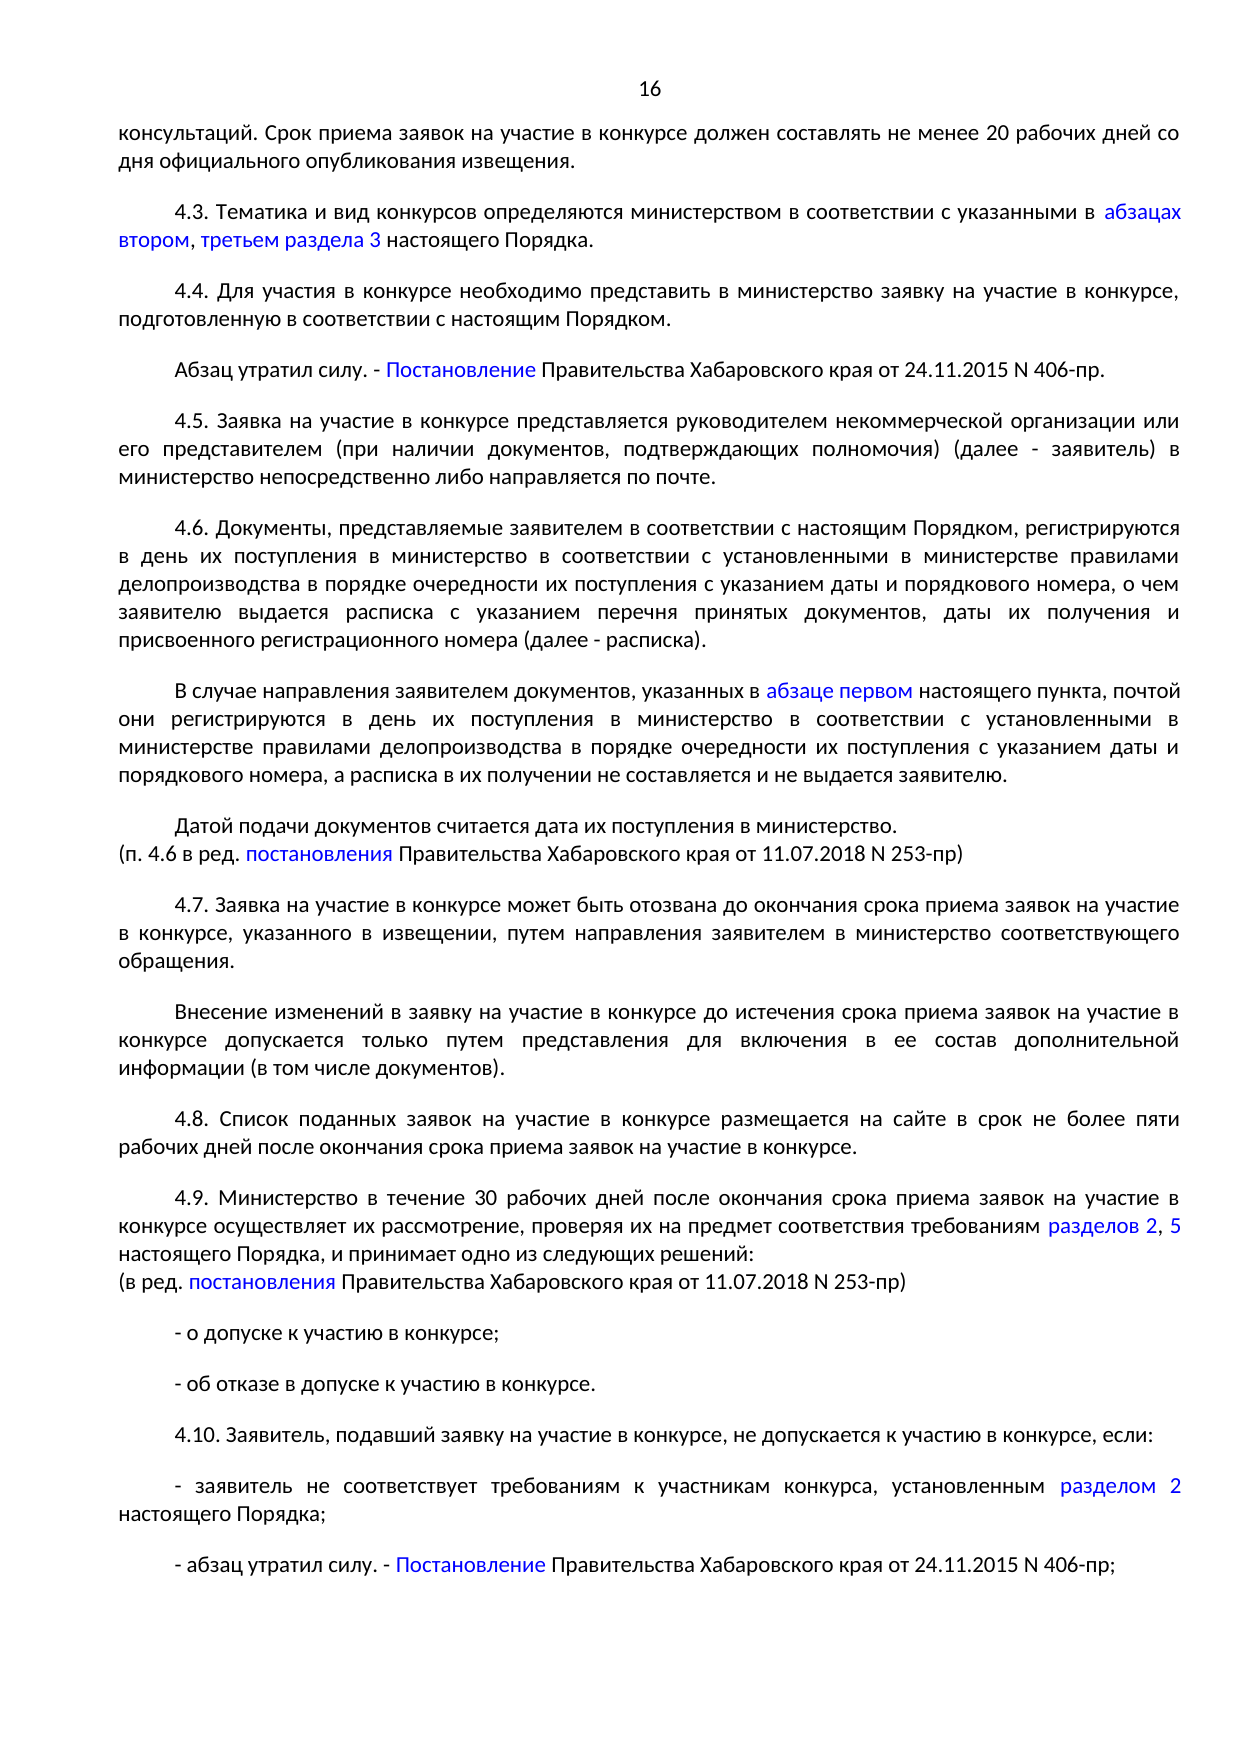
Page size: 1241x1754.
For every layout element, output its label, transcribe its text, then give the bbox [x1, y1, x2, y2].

text 4.7. Заявка на участие в конкурсе может быть отозвана до окончания срока приема заявок на участие в конкурсе, указанного в извещении, путем направления заявителем в министерство соответствующего обращения. [118, 890, 1181, 974]
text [118, 118, 1181, 174]
text - о допуске к участию в конкурсе; [118, 1318, 1181, 1346]
text (п. 4.6 в ред. постановления Правительства Хабаровского края от 11.07.2018 N 253-пр) [118, 839, 1181, 867]
text 4.10. Заявитель, подавший заявку на участие в конкурсе, не допускается к участию в конкурсе, если: [118, 1420, 1181, 1448]
text - заявитель не соответствует требованиям к участникам конкурса, установленным разделом 2 настоящего Порядка; [118, 1471, 1181, 1527]
text 4.8. Список поданных заявок на участие в конкурсе размещается на сайте в срок не более пяти рабочих дней после окончания срока приема заявок на участие в конкурсе. [118, 1104, 1181, 1160]
text 4.6. Документы, представляемые заявителем в соответствии с настоящим Порядком, регистрируются в день их поступления в министерство в соответствии с установленными в министерстве правилами делопроизводства в порядке очередности их поступления с указанием даты и порядкового номера, о чем заявителю выдается расписка с указанием перечня принятых документов, даты их получения и присвоенного регистрационного номера (далее - расписка). [118, 513, 1181, 653]
text Внесение изменений в заявку на участие в конкурсе до истечения срока приема заявок на участие в конкурсе допускается только путем представления для включения в ее состав дополнительной информации (в том числе документов). [118, 997, 1181, 1081]
text - об отказе в допуске к участию в конкурсе. [118, 1369, 1181, 1397]
text (в ред. постановления Правительства Хабаровского края от 11.07.2018 N 253-пр) [118, 1267, 1181, 1295]
text 4.3. Тематика и вид конкурсов определяются министерством в соответствии с указанными в абзацах втором, третьем раздела 3 настоящего Порядка. [118, 197, 1181, 253]
text 4.4. Для участия в конкурсе необходимо представить в министерство заявку на участие в конкурсе, подготовленную в соответствии с настоящим Порядком. [118, 276, 1181, 332]
text Абзац утратил силу. - Постановление Правительства Хабаровского края от 24.11.2015 N 406-пр. [118, 355, 1181, 383]
text 4.5. Заявка на участие в конкурсе представляется руководителем некоммерческой организации или его представителем (при наличии документов, подтверждающих полномочия) (далее - заявитель) в министерство непосредственно либо направляется по почте. [118, 406, 1181, 490]
text 4.9. Министерство в течение 30 рабочих дней после окончания срока приема заявок на участие в конкурсе осуществляет их рассмотрение, проверяя их на предмет соответствия требованиям разделов 2, 5 настоящего Порядка, и принимает одно из следующих решений: [118, 1183, 1181, 1267]
text Датой подачи документов считается дата их поступления в министерство. [118, 811, 1181, 839]
text В случае направления заявителем документов, указанных в абзаце первом настоящего пункта, почтой они регистрируются в день их поступления в министерство в соответствии с установленными в министерстве правилами делопроизводства в порядке очередности их поступления с указанием даты и порядкового номера, а расписка в их получении не составляется и не выдается заявителю. [118, 676, 1181, 788]
text - абзац утратил силу. - Постановление Правительства Хабаровского края от 24.11.2015 N 406-пр; [118, 1550, 1181, 1578]
